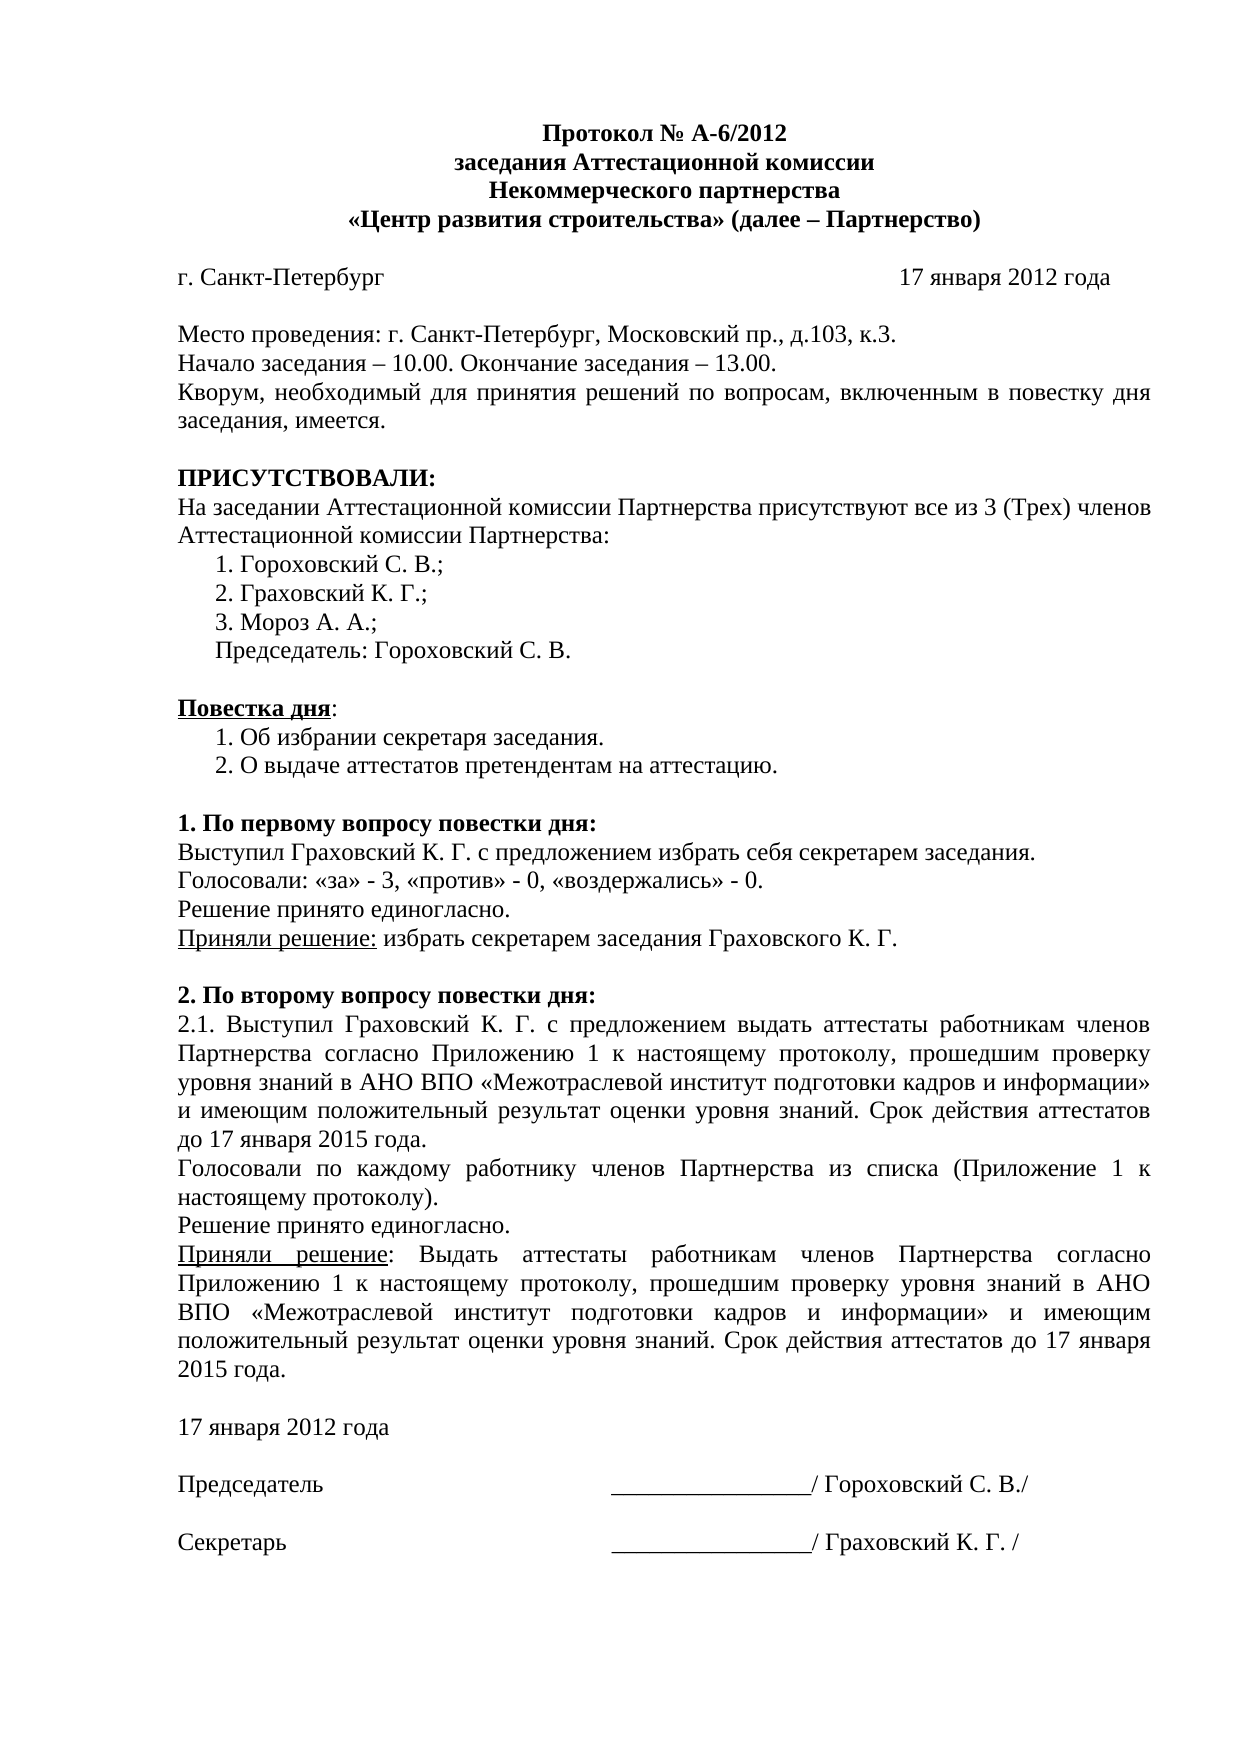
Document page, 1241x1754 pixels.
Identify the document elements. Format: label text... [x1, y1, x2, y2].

text Председатель ________________/ Гороховский С. В. / [177, 1469, 1152, 1498]
text Протокол № А-6/2012 [177, 118, 1152, 147]
text 1. Гороховский С. В.; [215, 549, 1152, 578]
text Повестка дня: [177, 693, 1152, 722]
text Приняли решение: избрать секретарем заседания Граховского К. Г. [177, 923, 1152, 952]
text 2.1. Выступил Граховский К. Г. с предложением выдать аттестаты работникам членов Партнерства согласно Приложению 1 к настоящему протоколу, прошедшим проверку уровня знаний в АНО ВПО «Межотраслевой институт подготовки кадров и информации» и имеющим положительный результат оценки уровня знаний. Срок действия аттестатов до 17 января 2015 года. [177, 1009, 1152, 1153]
text Голосовали: «за» - 3, «против» - 0, «воздержались» - 0. [177, 866, 1152, 894]
text «Центр развития строительства» (далее – Партнерство) [177, 204, 1152, 233]
text 17 января 2012 года [177, 1412, 1152, 1441]
text заседания Аттестационной комиссии [177, 147, 1152, 176]
text г. Санкт-Петербург 17 января 2012 года [177, 262, 1152, 291]
text ПРИСУТСТВОВАЛИ: [177, 463, 1152, 492]
text Некоммерческого партнерства [177, 176, 1152, 204]
text Начало заседания – 10.00. Окончание заседания – 13.00. [177, 348, 1152, 377]
text Секретарь ________________/ Граховский К. Г. / [177, 1527, 1152, 1556]
text Кворум, необходимый для принятия решений по вопросам, включенным в повестку дня заседания, имеется. [177, 377, 1152, 434]
text 2. О выдаче аттестатов претендентам на аттестацию. [215, 751, 1152, 779]
text Выступил Граховский К. Г. с предложением избрать себя секретарем заседания. [177, 837, 1152, 866]
text 3. Мороз А. А.; [215, 607, 1152, 636]
text 1. Об избрании секретаря заседания. [215, 722, 1152, 751]
text 2. По второму вопросу повестки дня: [177, 981, 1152, 1009]
text Место проведения: г. Санкт-Петербург, Московский пр., д.103, к.3. [177, 319, 1152, 348]
text Председатель: Гороховский С. В. [215, 636, 1152, 664]
text Приняли решение: Выдать аттестаты работникам членов Партнерства согласно Приложению 1 к настоящему протоколу, прошедшим проверку уровня знаний в АНО ВПО «Межотраслевой институт подготовки кадров и информации» и имеющим положительный результат оценки уровня знаний. Срок действия аттестатов до 17 января 2015 года. [177, 1239, 1152, 1383]
text Решение принято единогласно. [177, 1211, 1152, 1239]
text Решение принято единогласно. [177, 894, 1152, 923]
text На заседании Аттестационной комиссии Партнерства присутствуют все из 3 (Трех) членов Аттестационной комиссии Партнерства: [177, 492, 1152, 549]
text 1. По первому вопросу повестки дня: [177, 808, 1152, 837]
text Голосовали по каждому работнику членов Партнерства из списка (Приложение 1 к настоящему протоколу). [177, 1153, 1152, 1211]
text 2. Граховский К. Г.; [215, 578, 1152, 607]
